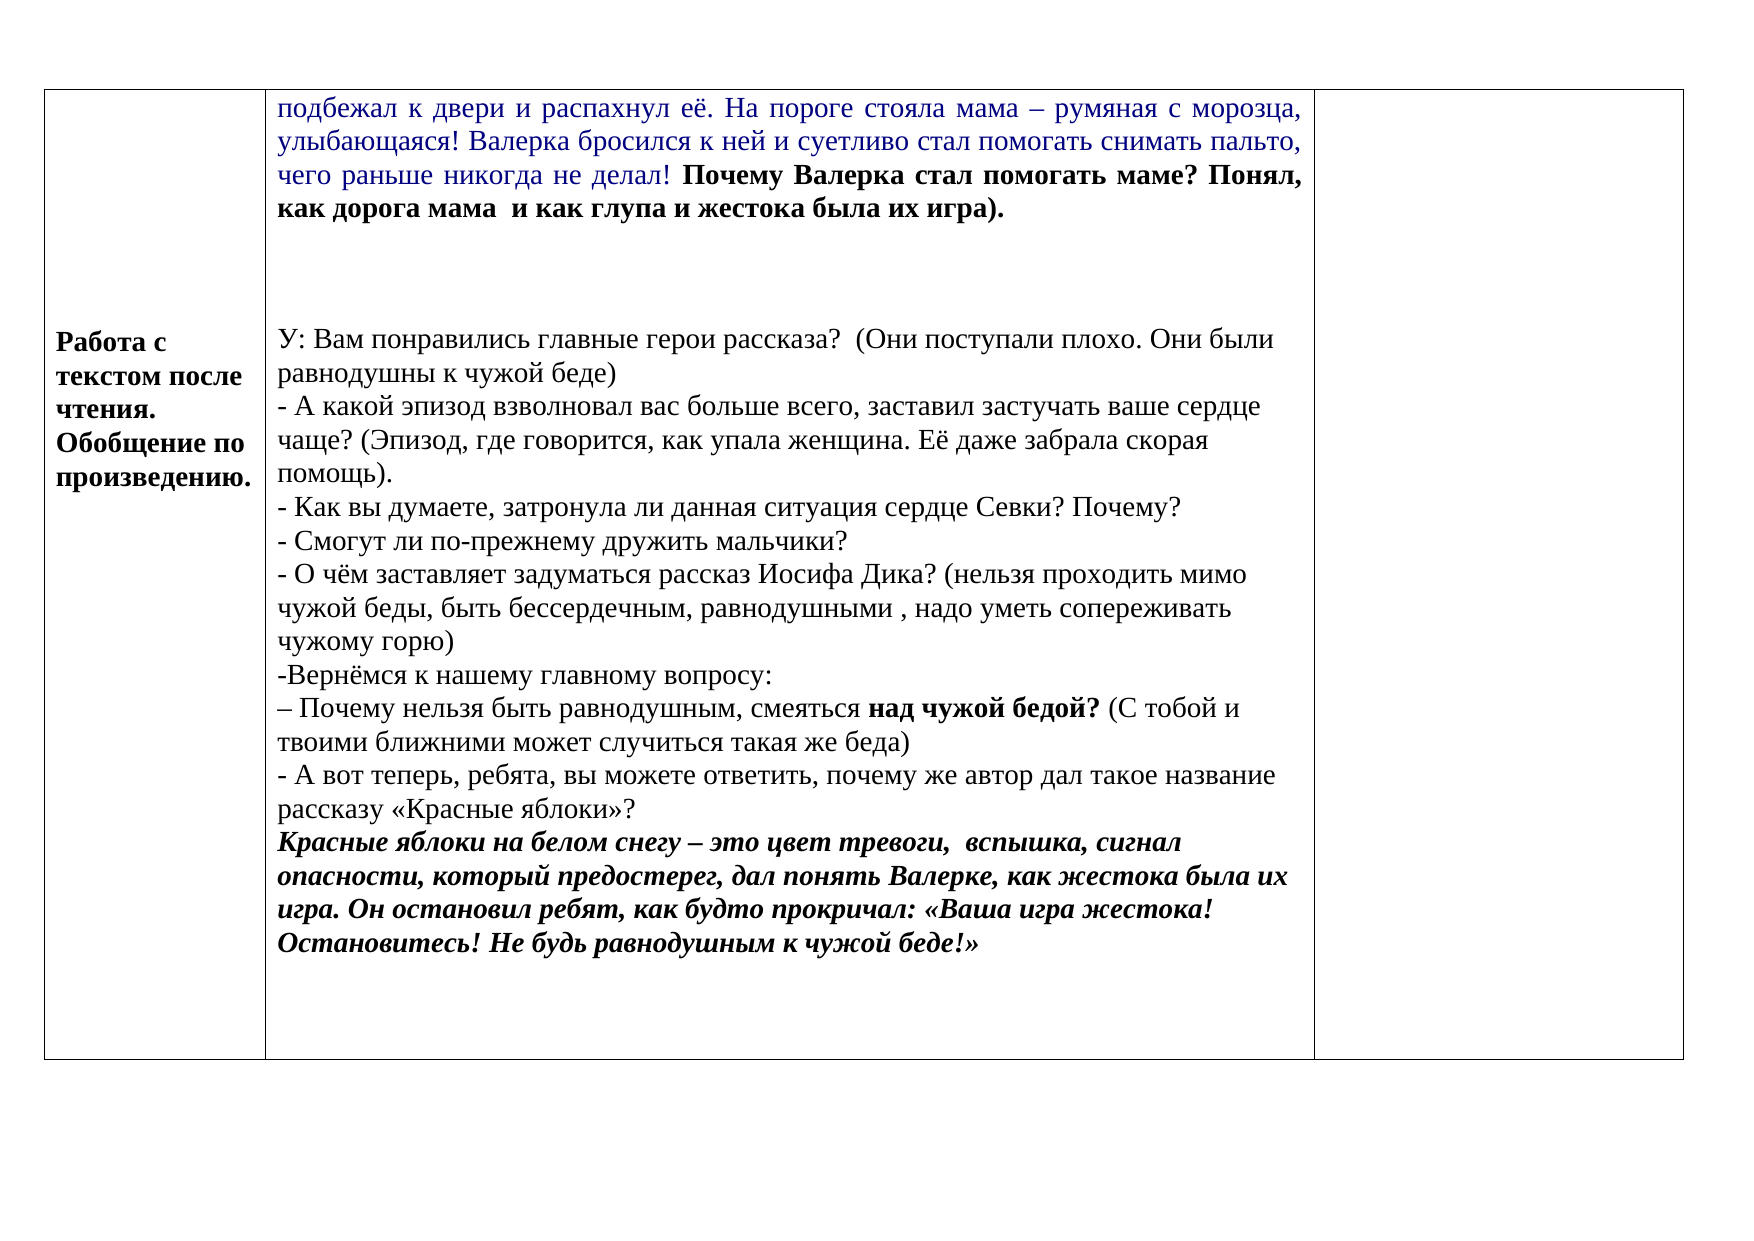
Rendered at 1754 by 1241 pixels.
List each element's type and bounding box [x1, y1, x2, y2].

table_cell [1315, 90, 1683, 1059]
table_cell [266, 90, 1314, 1059]
table_cell [45, 90, 265, 1059]
